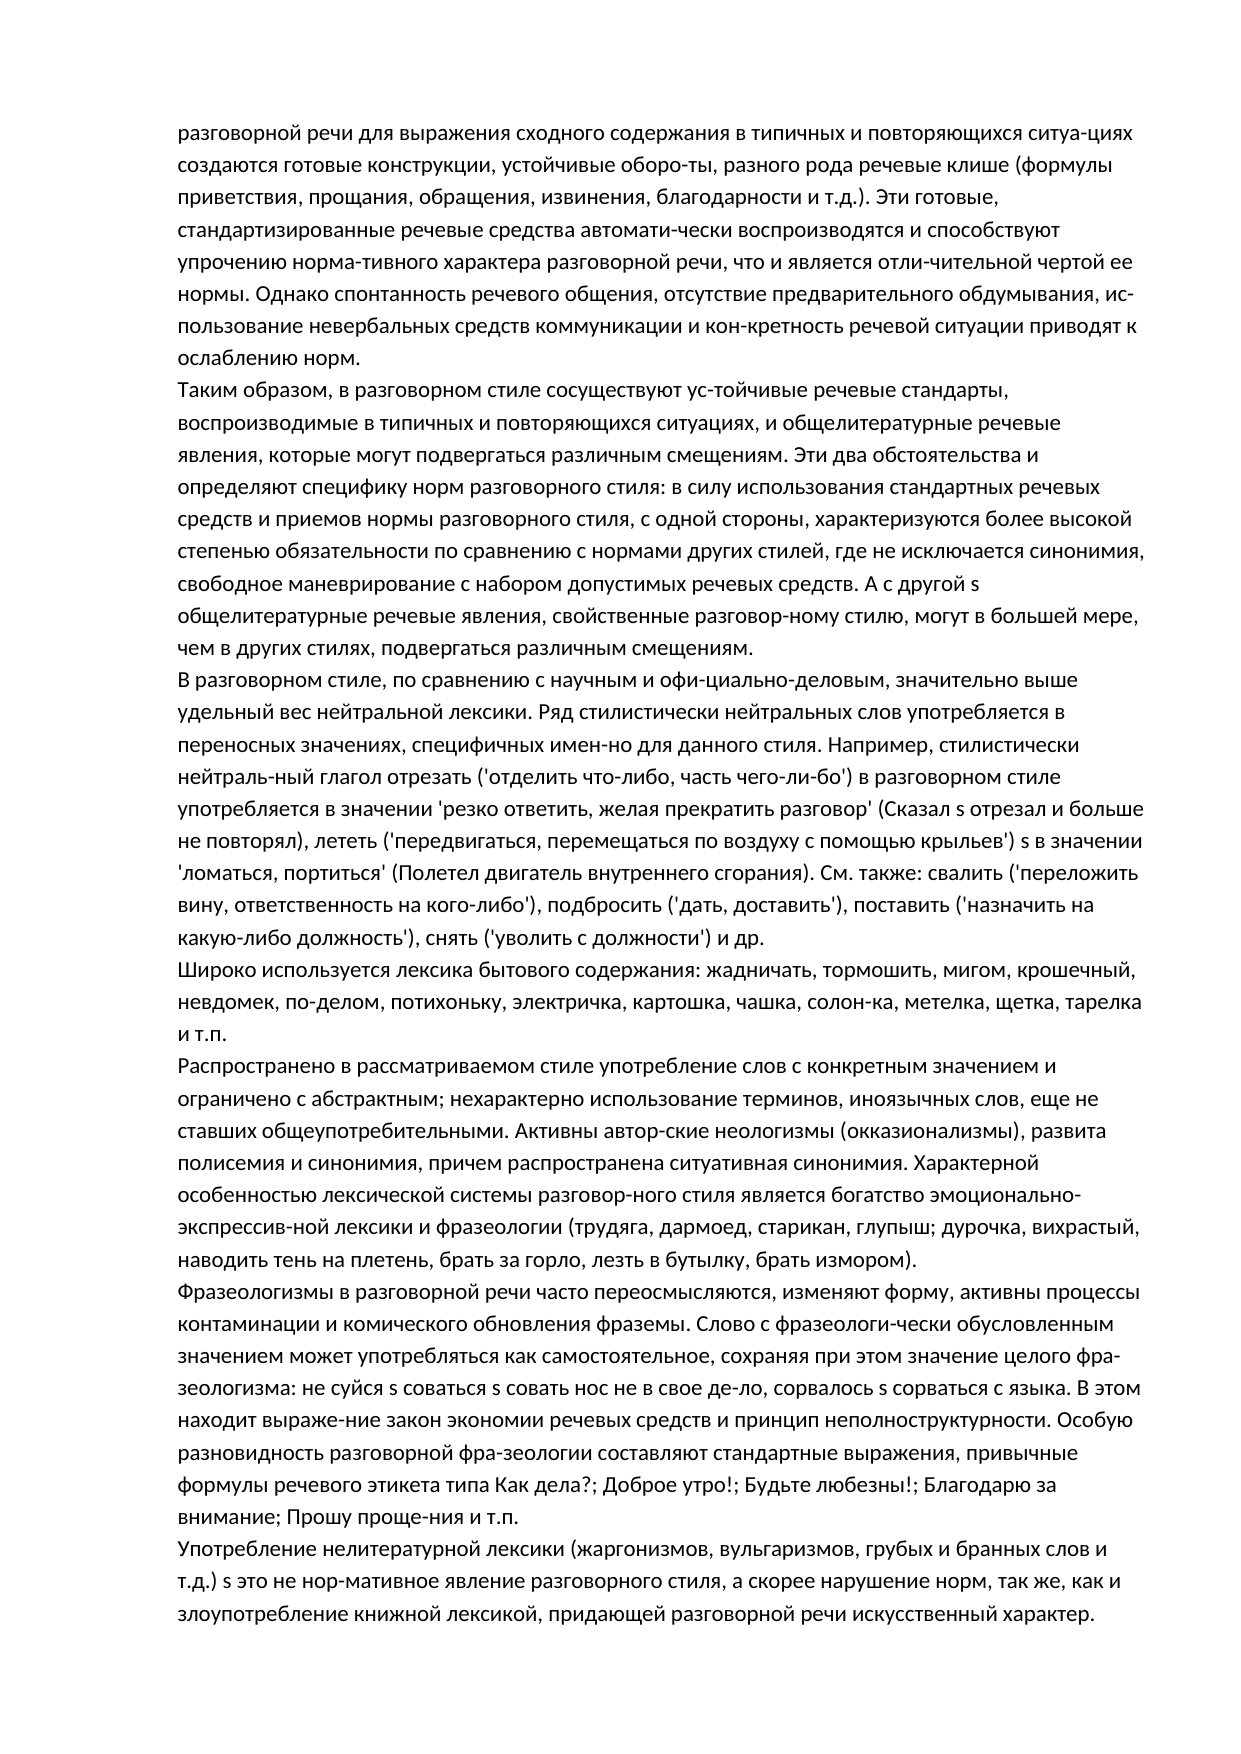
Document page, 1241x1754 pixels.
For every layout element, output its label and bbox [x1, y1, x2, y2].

text [177, 118, 1152, 1627]
